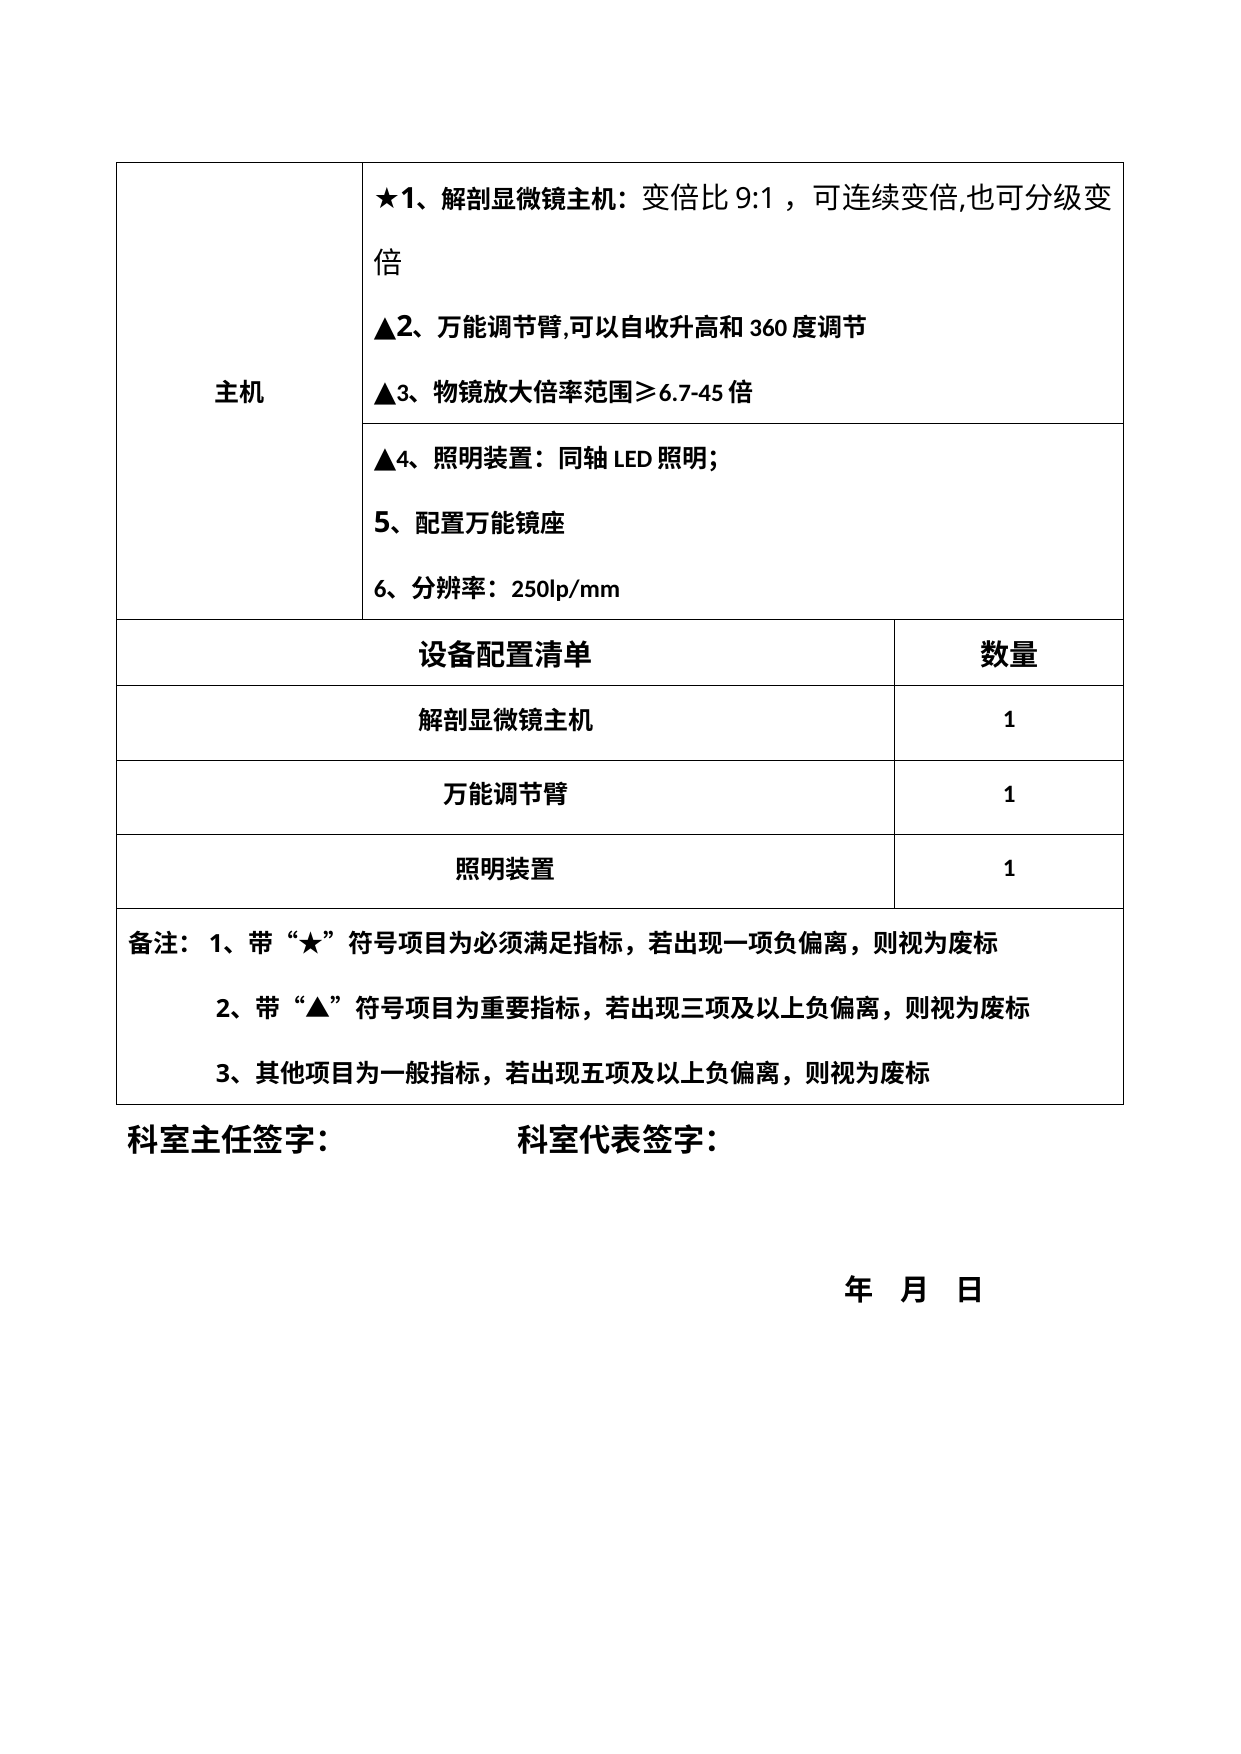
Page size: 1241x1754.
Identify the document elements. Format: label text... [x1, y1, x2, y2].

table_cell ★1、解剖显微镜主机：变倍比9:1 ，可连续变倍,也可分级变倍 ▲2、万能调节臂,可以自收升高和360度调节 ▲3、物镜放大倍率范围≥6.7-45倍 [363, 163, 1123, 423]
table_cell 备注： 1、带“★”符号项目为必须满足指标，若出现一项负偏离，则视为废标 2、带“▲”符号项目为重要指标，若出现三项及以上负偏离，则视为废标 3、其他项目为一般指标，若出现五项及以上负偏离，则视为废标 [117, 909, 1123, 1104]
table_cell 主机 [117, 163, 362, 619]
table_cell 万能调节臂 [117, 761, 894, 834]
table_cell 解剖显微镜主机 [117, 686, 894, 759]
table_cell 设备配置清单 [117, 620, 894, 685]
table_cell 1 [895, 835, 1123, 908]
table_cell 1 [895, 761, 1123, 834]
text 年 月 日 [112, 1255, 1128, 1320]
table_cell 数量 [895, 620, 1123, 685]
table_cell ▲4、照明装置：同轴LED照明； 5、配置万能镜座 6、分辨率：250lp/mm [363, 424, 1123, 619]
text 科室主任签字： 科室代表签字： [112, 1105, 1128, 1170]
table_cell 照明装置 [117, 835, 894, 908]
table_cell 1 [895, 686, 1123, 759]
